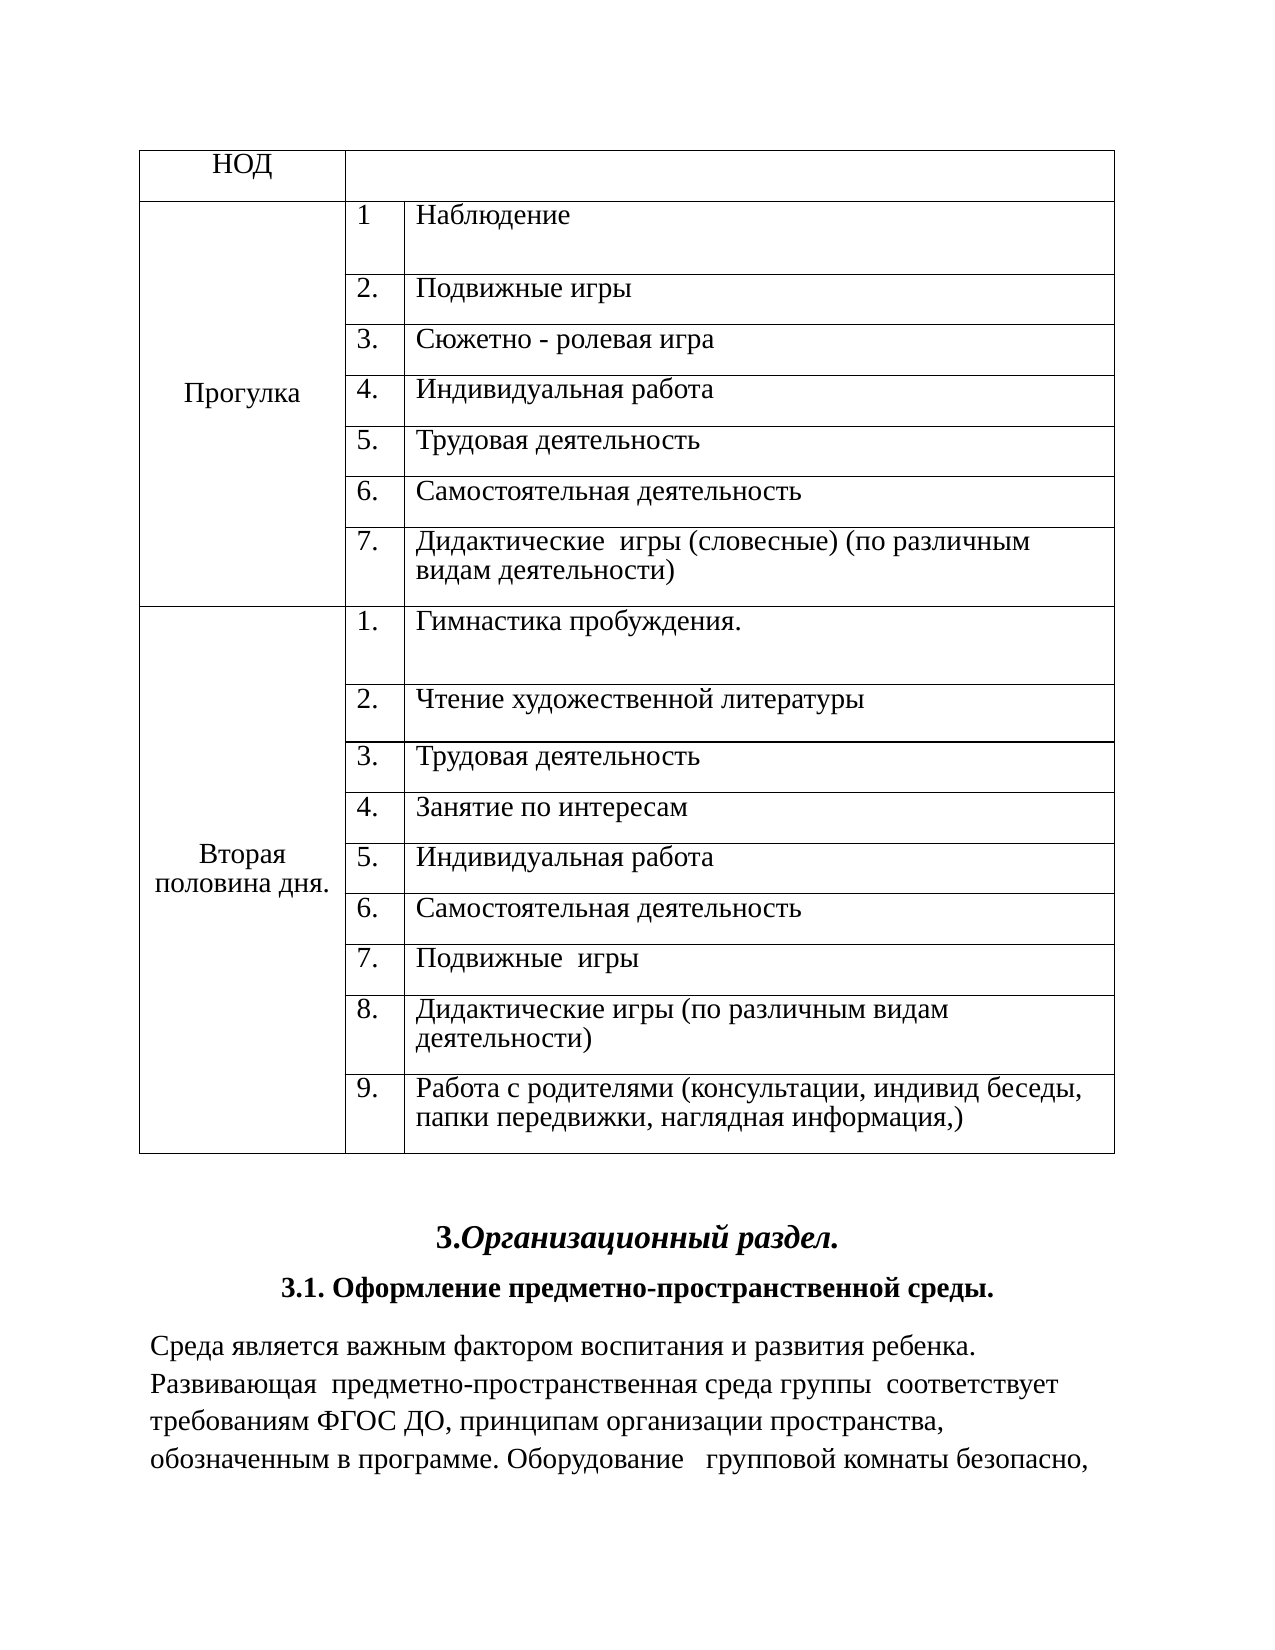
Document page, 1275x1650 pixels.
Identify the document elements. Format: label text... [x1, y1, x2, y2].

table_cell Дидактические игры (словесные) (по различным видам деятельности) [405, 528, 1114, 606]
table_cell 4. [346, 793, 404, 843]
table_cell Самостоятельная деятельность [405, 894, 1114, 944]
table_cell Вторая половина дня. [140, 607, 345, 1153]
table_cell Наблюдение [405, 202, 1114, 274]
table_cell Индивидуальная работа [405, 844, 1114, 893]
table_cell 7. [346, 528, 404, 606]
text 3.1. Оформление предметно-пространственной среды. [150, 1277, 362, 1302]
table_cell Занятие по интересам [405, 793, 1114, 843]
table_cell Трудовая деятельность [405, 427, 1114, 476]
table_cell 5. [346, 844, 404, 893]
table_cell 3. [346, 743, 404, 792]
table_cell 6. [346, 477, 404, 527]
table_cell Подвижные игры [405, 275, 1114, 324]
text 3.Организационный раздел. [150, 1229, 1125, 1254]
table_cell Индивидуальная работа [405, 376, 1114, 426]
table_cell 8. [346, 996, 404, 1074]
table_cell 1 [346, 202, 404, 274]
table_cell 6. [346, 894, 404, 944]
table_cell Работа с родителями (консультации, индивид беседы, папки передвижки, наглядная информация,) [405, 1075, 1114, 1153]
table_cell Дидактические игры (по различным видам деятельности) [405, 996, 1114, 1074]
table_cell Гимнастика пробуждения. [405, 607, 1114, 684]
table_cell 2. [346, 685, 404, 741]
table_cell 5. [346, 427, 404, 476]
table_cell Сюжетно - ролевая игра [405, 325, 1114, 375]
table_cell Чтение художественной литературы [405, 685, 1114, 741]
table_cell Подвижные игры [405, 945, 1114, 994]
text 3.1. Оформление предметно-пространственной среды. [366, 1277, 1125, 1302]
table_cell 4. [346, 376, 404, 426]
table_cell 7. [346, 945, 404, 994]
table_cell Прогулка [140, 202, 345, 606]
table_cell 2. [346, 275, 404, 324]
table_cell 3. [346, 325, 404, 375]
table_cell Самостоятельная деятельность [405, 477, 1114, 527]
table_cell [346, 151, 1114, 201]
table_cell Трудовая деятельность [405, 743, 1114, 792]
table_cell 1. [346, 607, 404, 684]
table_cell НОД [140, 151, 345, 201]
table_cell 9. [346, 1075, 404, 1153]
